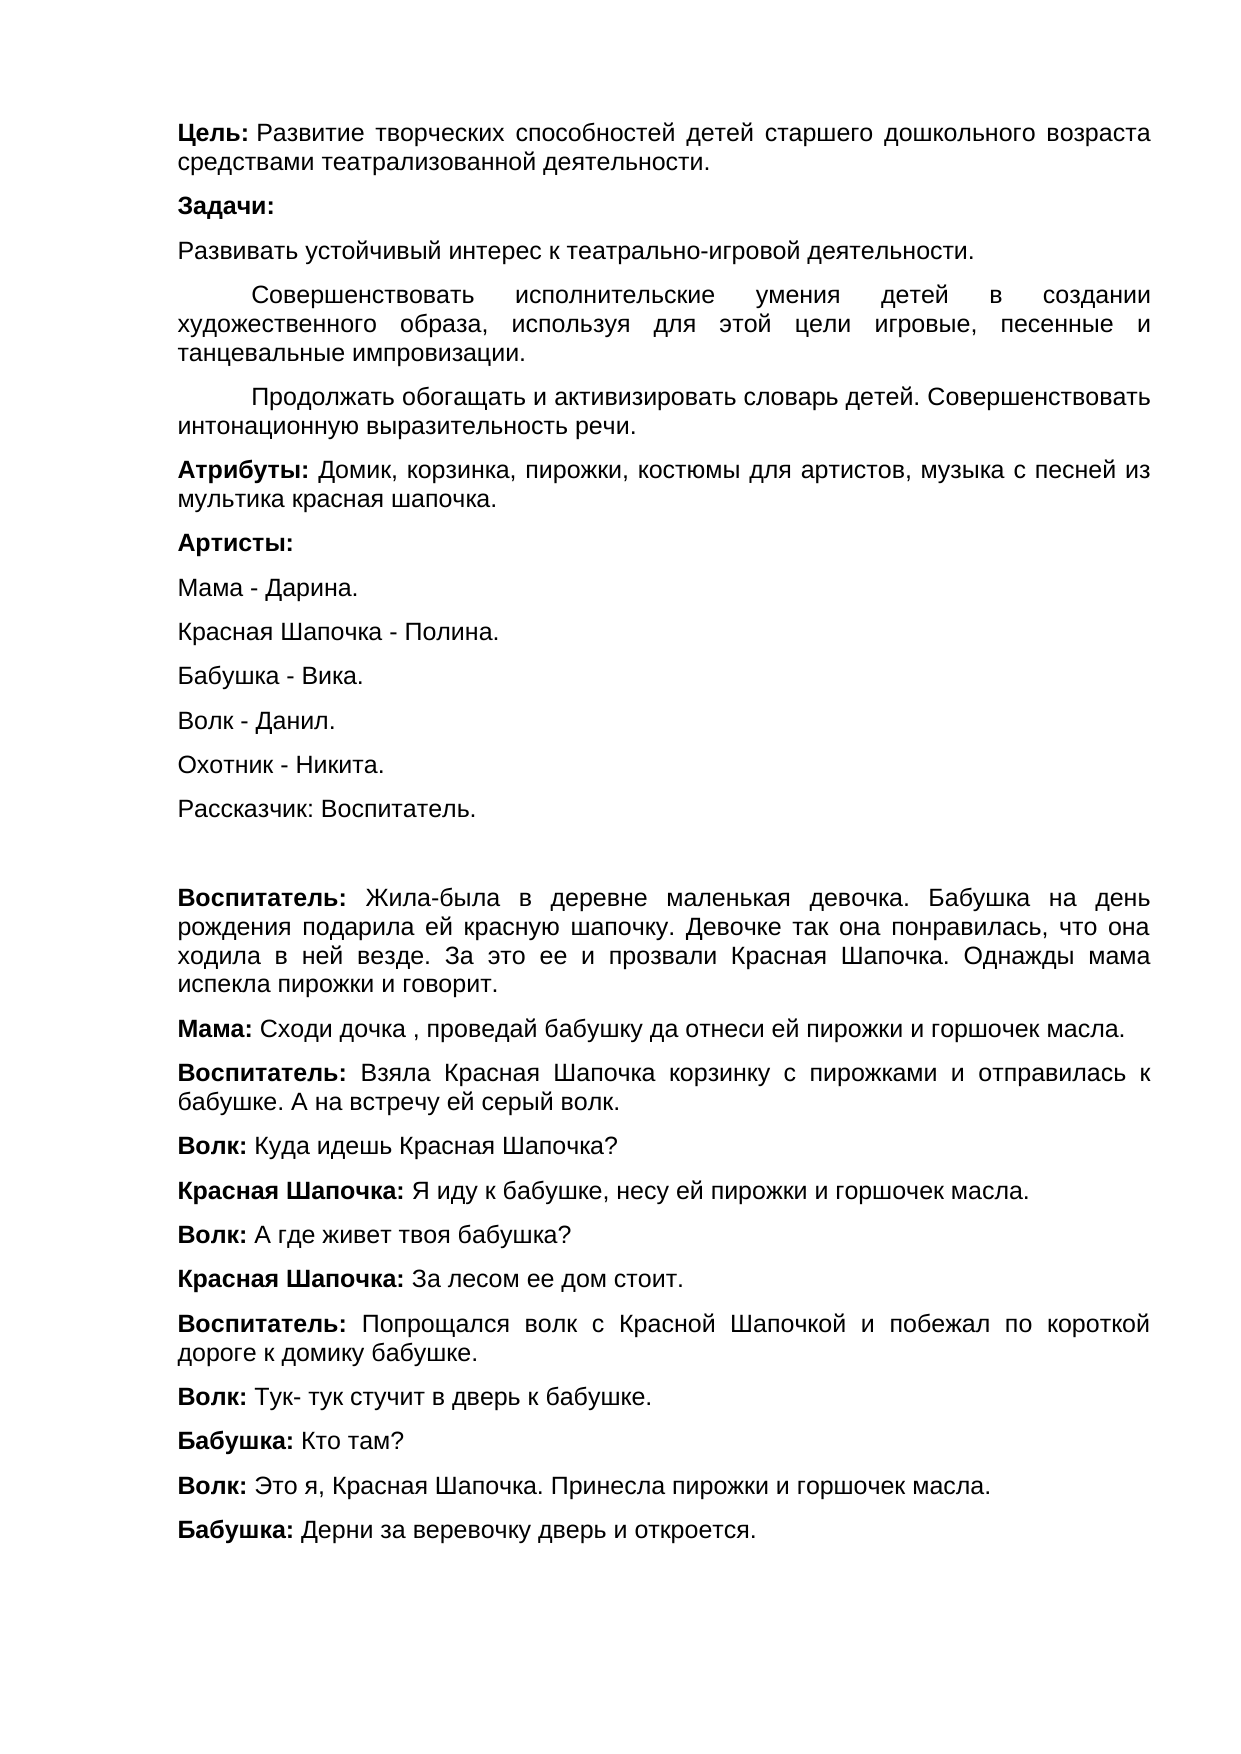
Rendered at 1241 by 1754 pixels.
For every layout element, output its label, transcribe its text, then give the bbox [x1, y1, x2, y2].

text Воспитатель: Попрощался волк с Красной Шапочкой и побежал по короткой дороге к домику бабушке. [177, 1309, 1152, 1366]
text Воспитатель: Взяла Красная Шапочка корзинку с пирожками и отправилась к бабушке. А на встречу ей серый волк. [177, 1058, 1152, 1116]
text Воспитатель: Жила-была в деревне маленькая девочка. Бабушка на день рождения подарила ей красную шапочку. Девочке так она понравилась, что она ходила в ней везде. За это ее и прозвали Красная Шапочка. Однажды мама испекла пирожки и говорит. [177, 883, 1152, 998]
text Продолжать обогащать и активизировать словарь детей. Совершенствовать интонационную выразительность речи. [177, 382, 1152, 439]
text Охотник - Никита. [177, 750, 1152, 779]
text Совершенствовать исполнительские умения детей в создании художественного образа, используя для этой цели игровые, песенные и танцевальные импровизации. [177, 280, 1152, 366]
text Бабушка: Кто там? [177, 1426, 1152, 1455]
text Мама: Сходи дочка , проведай бабушку да отнеси ей пирожки и горшочек масла. [177, 1014, 1152, 1042]
text Мама - Дарина. [177, 572, 1152, 601]
text Артисты: [177, 528, 1152, 557]
text Красная Шапочка: За лесом ее дом стоит. [177, 1264, 1152, 1293]
text Красная Шапочка: Я иду к бабушке, несу ей пирожки и горшочек масла. [177, 1176, 1152, 1204]
text Рассказчик: Воспитатель. [177, 794, 1152, 823]
text Атрибуты: Домик, корзинка, пирожки, костюмы для артистов, музыка с песней из мультика красная шапочка. [177, 455, 1152, 512]
text Волк: Куда идешь Красная Шапочка? [177, 1131, 1152, 1160]
text Задачи: [177, 191, 1152, 220]
text Волк: Тук- тук стучит в дверь к бабушке. [177, 1382, 1152, 1411]
text Цель: Развитие творческих способностей детей старшего дошкольного возраста средствами театрализованной деятельности. [177, 118, 1152, 176]
text Бабушка: Дерни за веревочку дверь и откроется. [177, 1515, 1152, 1544]
text Волк: А где живет твоя бабушка? [177, 1220, 1152, 1249]
text Развивать устойчивый интерес к театрально-игровой деятельности. [177, 236, 1152, 264]
text Волк: Это я, Красная Шапочка. Принесла пирожки и горшочек масла. [177, 1471, 1152, 1499]
text Красная Шапочка - Полина. [177, 617, 1152, 646]
text Волк - Данил. [177, 706, 1152, 734]
text Бабушка - Вика. [177, 661, 1152, 690]
